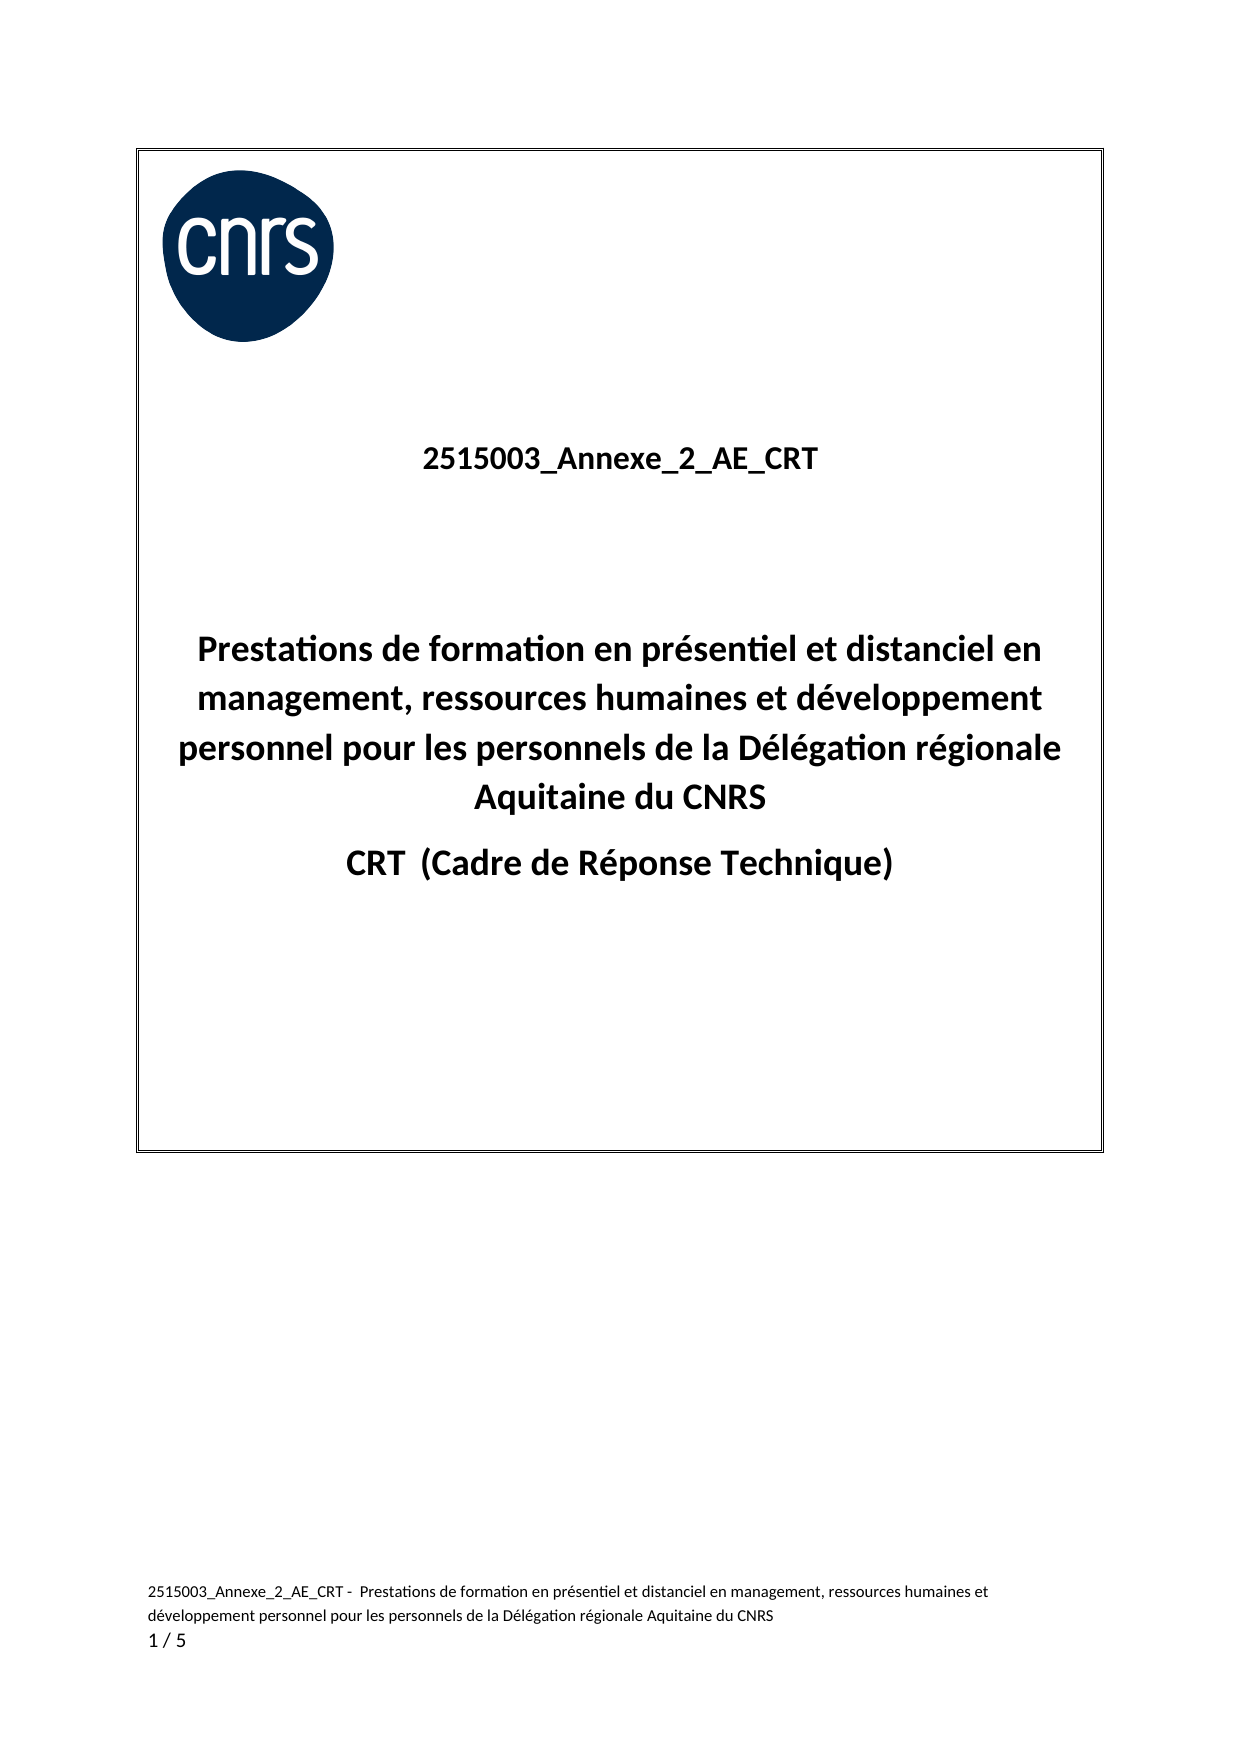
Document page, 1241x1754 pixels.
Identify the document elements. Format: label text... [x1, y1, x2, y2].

text Prestations de formation en présentiel et distanciel en management, ressources humaines et développement personnel pour les personnels de la Délégation régionale Aquitaine du CNRS [139, 619, 1101, 819]
picture [159, 168, 337, 344]
text CRT (Cadre de Réponse Technique) [139, 834, 1101, 885]
text 2515003_Annexe_2_AE_CRT [139, 432, 1101, 478]
